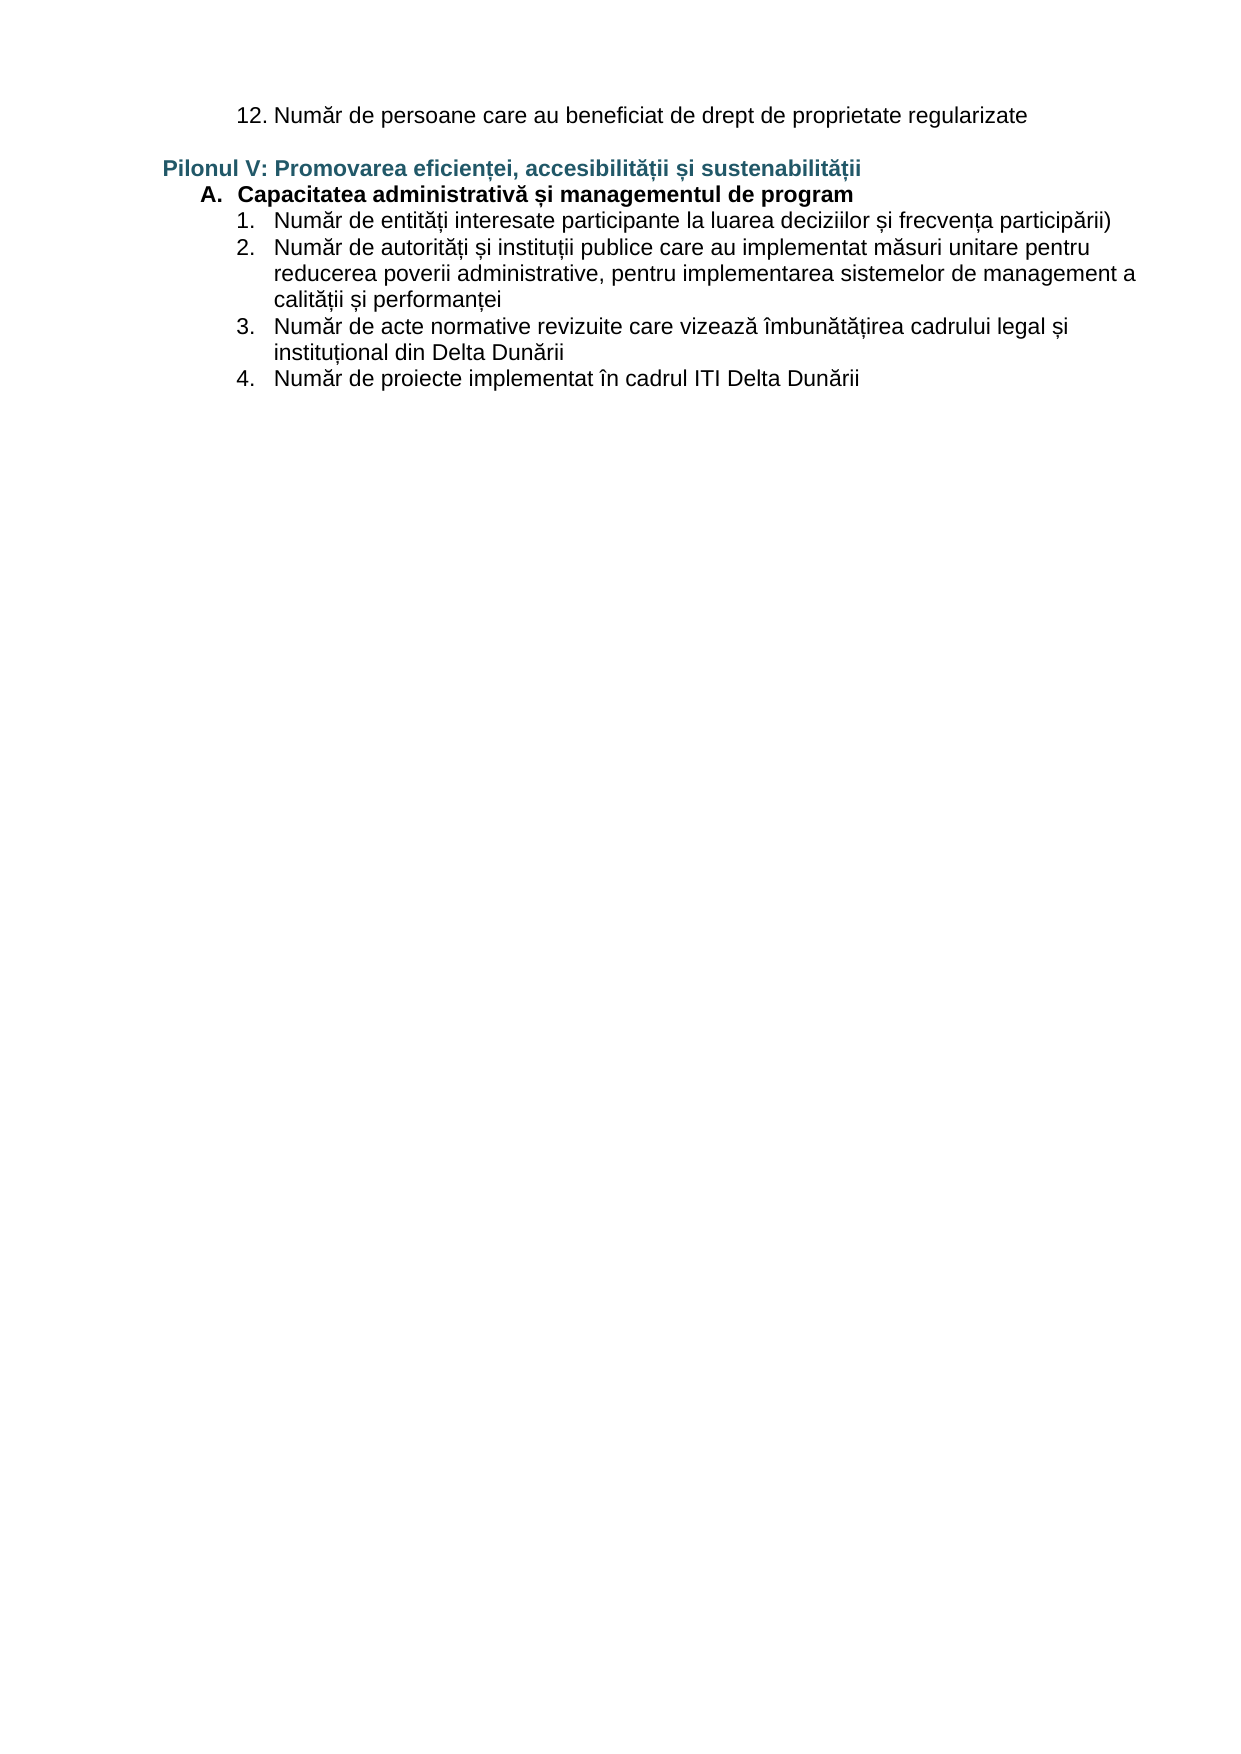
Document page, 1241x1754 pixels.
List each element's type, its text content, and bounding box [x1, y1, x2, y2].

list Capacitatea administrativă și managementul de program [200, 181, 1181, 207]
list Număr de acte normative revizuite care vizează îmbunătățirea cadrului legal și instituțional din Delta Dunării [236, 313, 1181, 365]
list Număr de persoane care au beneficiat de drept de proprietate regularizate [236, 102, 1181, 128]
text Pilonul V: Promovarea eficienței, accesibilității și sustenabilității [162, 154, 1181, 181]
list Număr de proiecte implementat în cadrul ITI Delta Dunării [236, 365, 1181, 392]
list Număr de entități interesate participante la luarea deciziilor și frecvența participării) [236, 207, 1181, 234]
list Număr de autorități și instituții publice care au implementat măsuri unitare pentru reducerea poverii administrative, pentru implementarea sistemelor de management a calității și performanței [236, 234, 1181, 313]
